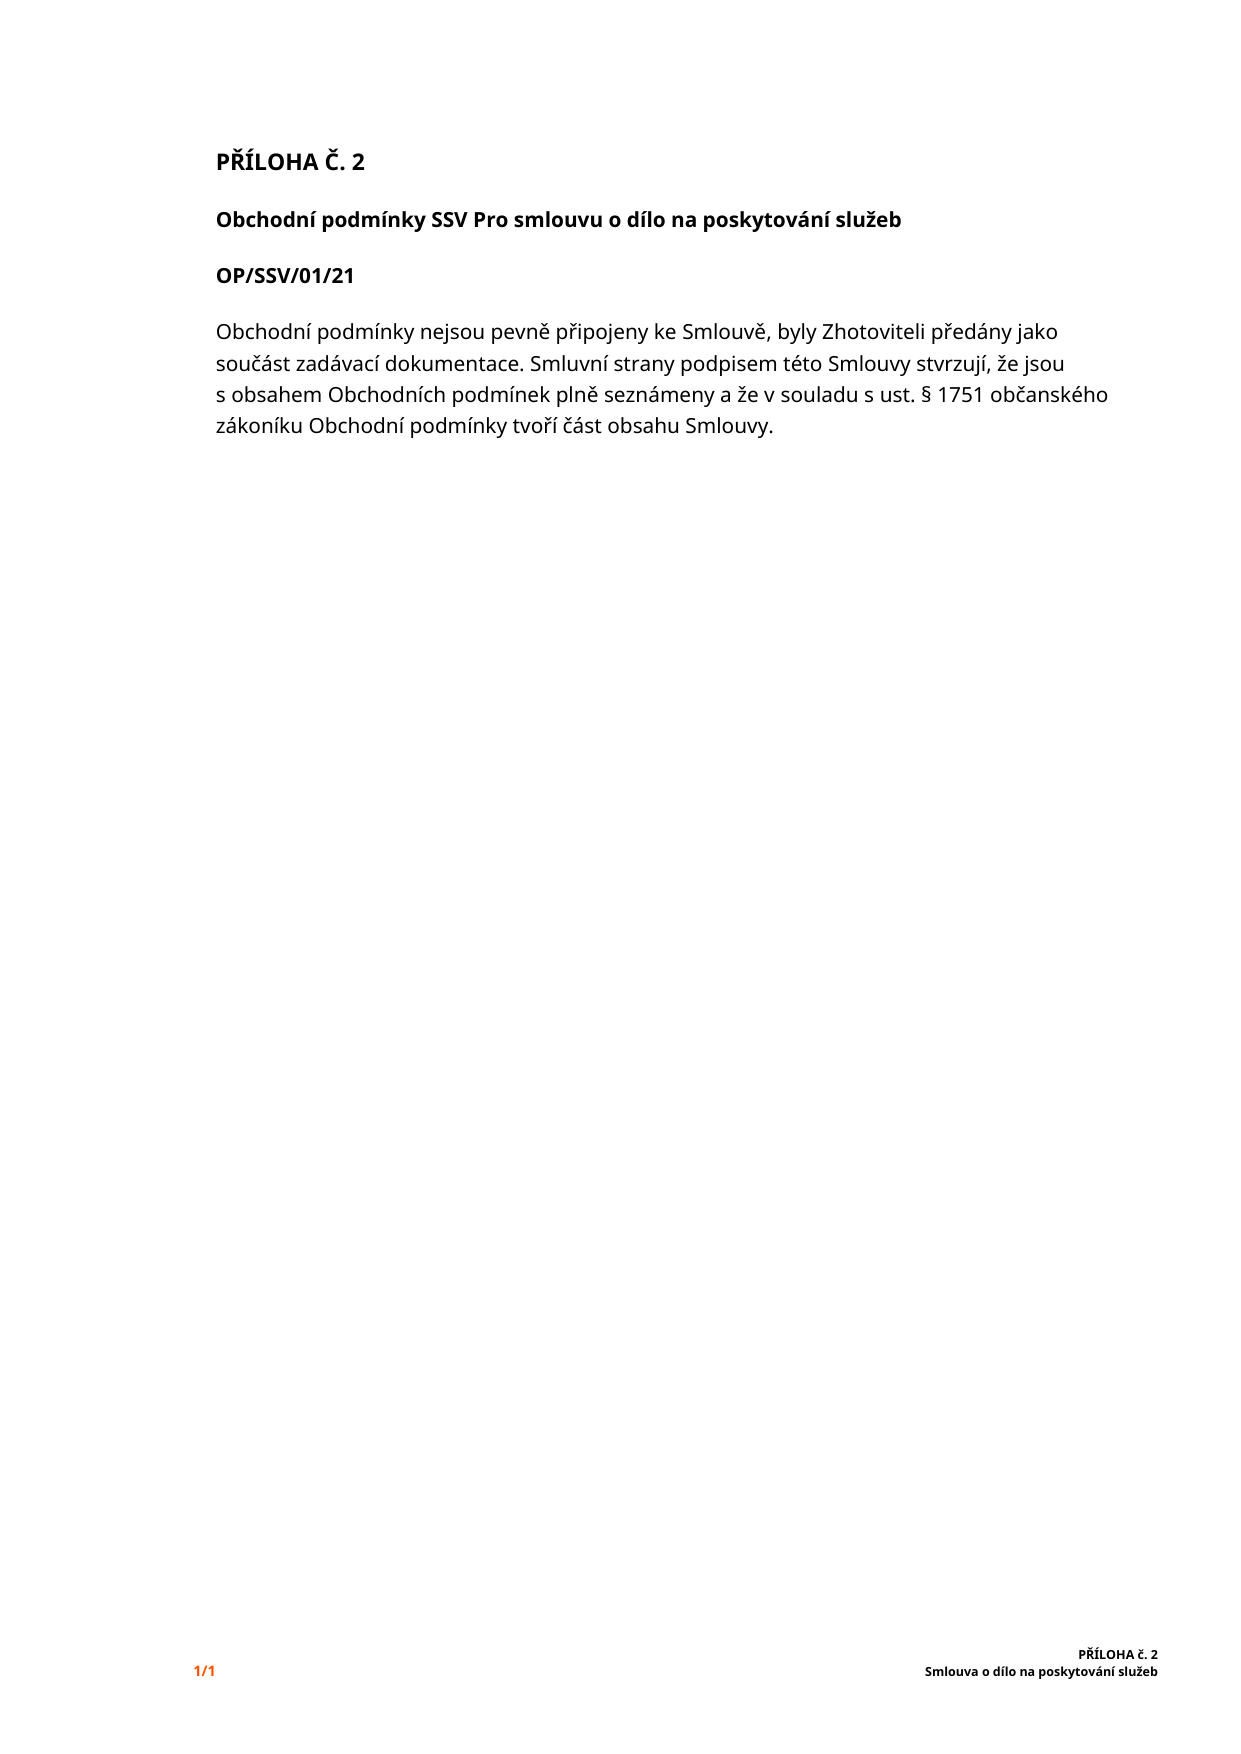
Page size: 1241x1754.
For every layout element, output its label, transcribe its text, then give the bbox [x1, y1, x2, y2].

text Příloha č. 2 [216, 146, 1122, 177]
text Obchodní podmínky SSV Pro smlouvu o dílo na poskytování služeb [216, 205, 1122, 233]
text Obchodní podmínky nejsou pevně připojeny ke Smlouvě, byly Zhotoviteli předány jako součást zadávací dokumentace. Smluvní strany podpisem této Smlouvy stvrzují, že jsou s obsahem Obchodních podmínek plně seznámeny a že v souladu s ust. § 1751 občanského zákoníku Obchodní podmínky tvoří část obsahu Smlouvy. [216, 317, 1122, 440]
text OP/SSV/01/21 [216, 261, 1122, 290]
